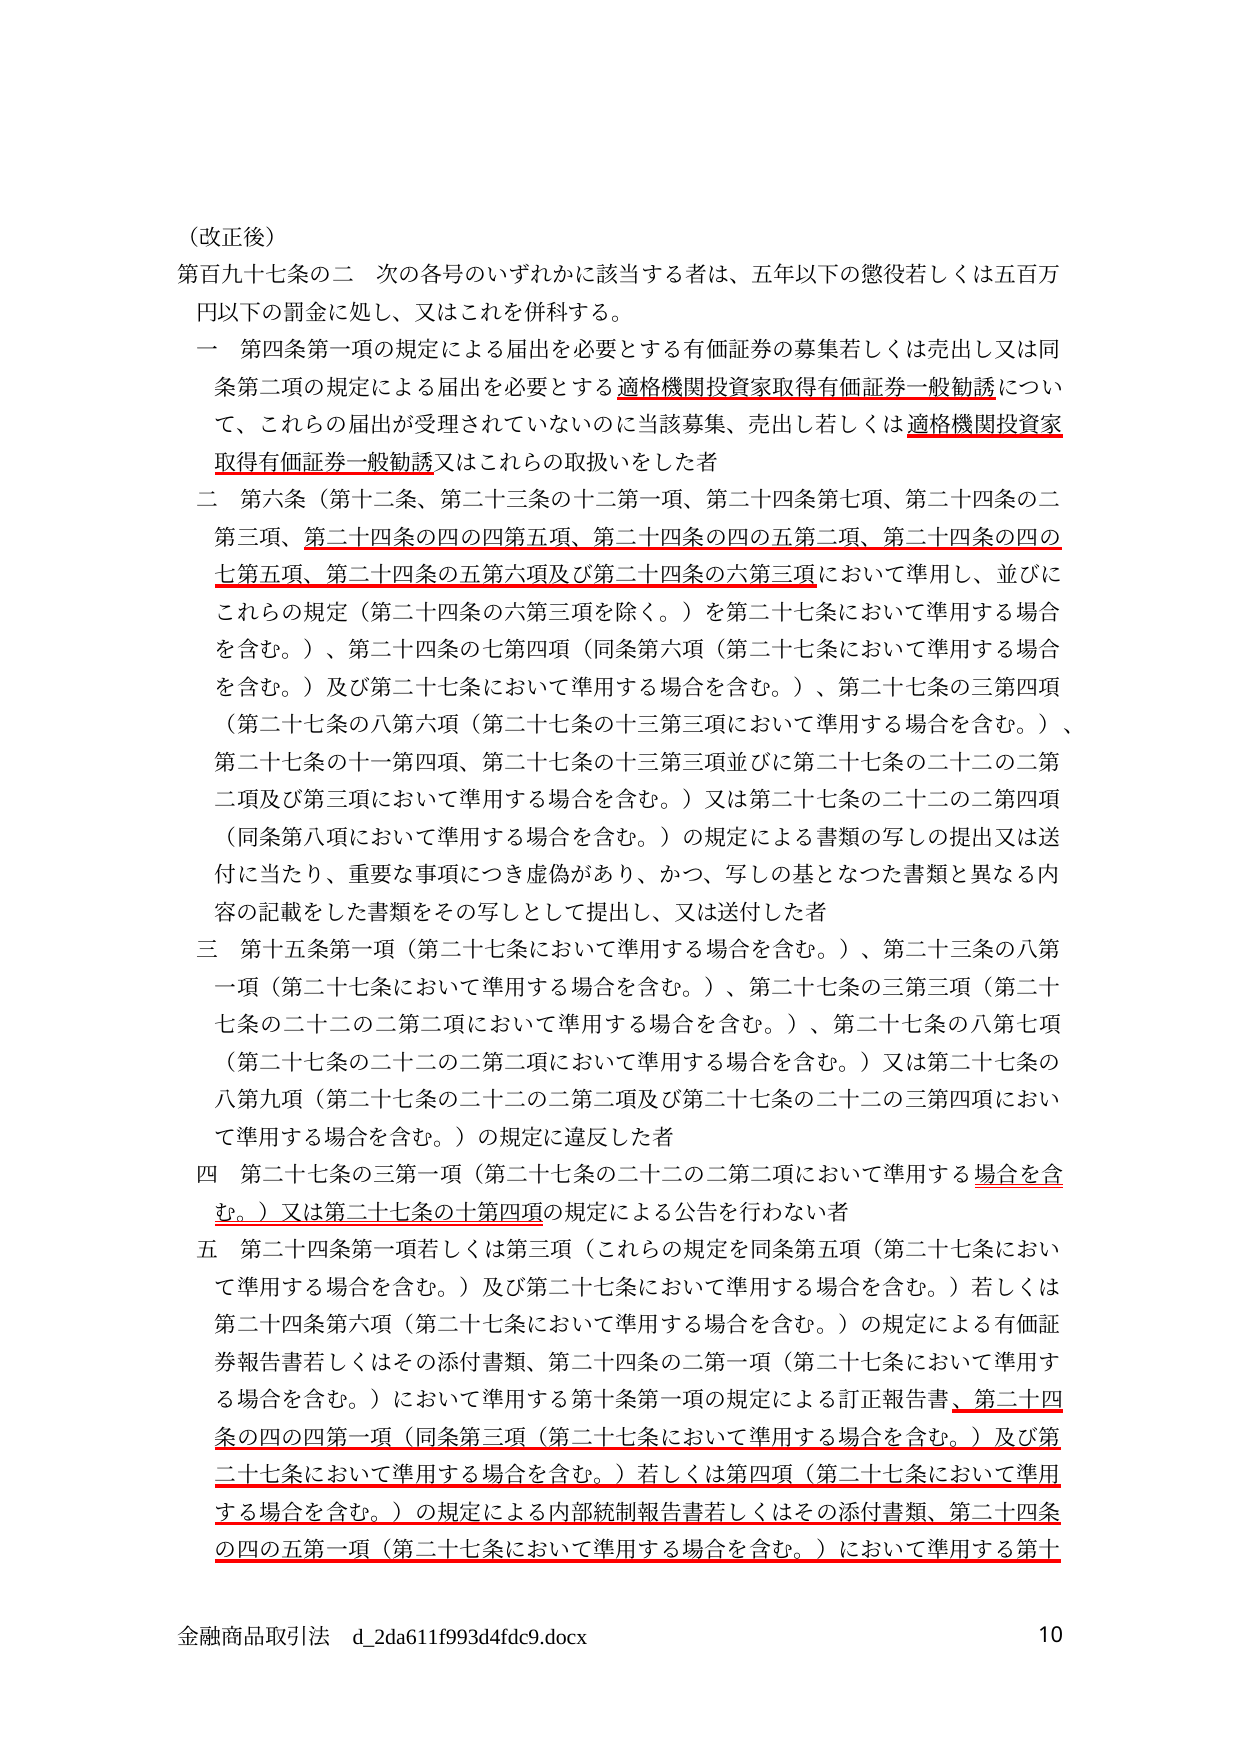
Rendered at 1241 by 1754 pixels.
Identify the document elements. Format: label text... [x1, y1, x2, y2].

text 三 第十五条第一項（第二十七条において準用する場合を含む。）、第二十三条の八第一項（第二十七条において準用する場合を含む。）、第二十七条の三第三項（第二十七条の二十二の二第二項において準用する場合を含む。）、第二十七条の八第七項（第二十七条の二十二の二第二項において準用する場合を含む。）又は第二十七条の八第九項（第二十七条の二十二の二第二項及び第二十七条の二十二の三第四項において準用する場合を含む。）の規定に違反した者 [196, 929, 1063, 1154]
text （改正後） [177, 217, 1063, 254]
text 四 第二十七条の三第一項（第二十七条の二十二の二第二項において準用する場合を含む。）又は第二十七条の十第四項の規定による公告を行わない者 [196, 1154, 1063, 1229]
text 二 第六条（第十二条、第二十三条の十二第一項、第二十四条第七項、第二十四条の二第三項、第二十四条の四の四第五項、第二十四条の四の五第二項、第二十四条の四の七第五項、第二十四条の五第六項及び第二十四条の六第三項において準用し、並びにこれらの規定（第二十四条の六第三項を除く。）を第二十七条において準用する場合を含む。）、第二十四条の七第四項（同条第六項（第二十七条において準用する場合を含む。）及び第二十七条において準用する場合を含む。）、第二十七条の三第四項（第二十七条の八第六項（第二十七条の十三第三項において準用する場合を含む。）、第二十七条の十一第四項、第二十七条の十三第三項並びに第二十七条の二十二の二第二項及び第三項において準用する場合を含む。）又は第二十七条の二十二の二第四項（同条第八項において準用する場合を含む。）の規定による書類の写しの提出又は送付に当たり、重要な事項につき虚偽があり、かつ、写しの基となつた書類と異なる内容の記載をした書類をその写しとして提出し、又は送付した者 [196, 479, 1063, 929]
text 一 第四条第一項の規定による届出を必要とする有価証券の募集若しくは売出し又は同条第二項の規定による届出を必要とする適格機関投資家取得有価証券一般勧誘について、これらの届出が受理されていないのに当該募集、売出し若しくは適格機関投資家取得有価証券一般勧誘又はこれらの取扱いをした者 [196, 329, 1063, 479]
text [196, 1229, 1063, 1567]
text 第百九十七条の二 次の各号のいずれかに該当する者は、五年以下の懲役若しくは五百万円以下の罰金に処し、又はこれを併科する。 [177, 254, 1063, 329]
